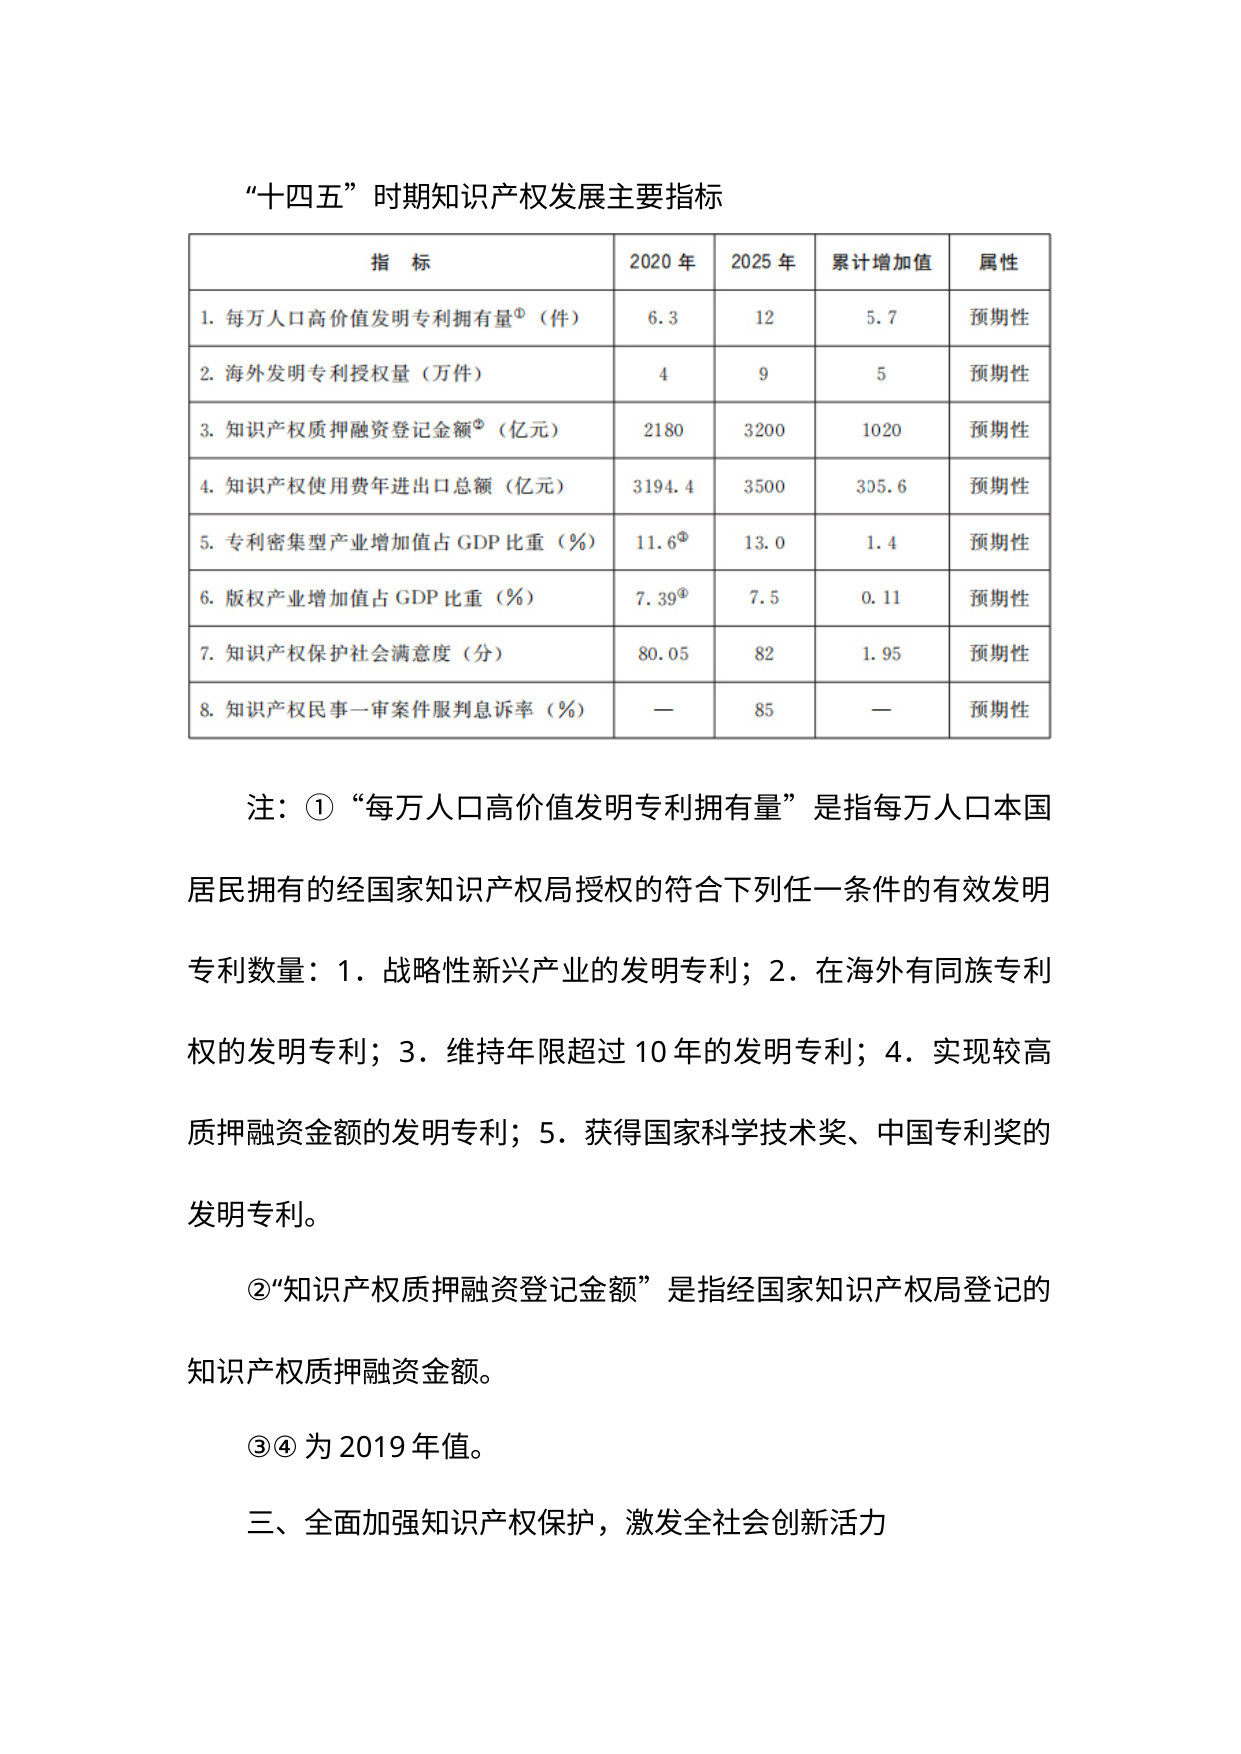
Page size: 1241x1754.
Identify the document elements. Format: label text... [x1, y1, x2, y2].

text 三、全面加强知识产权保护，激发全社会创新活力 [187, 1488, 1053, 1553]
picture [187, 232, 1053, 741]
text 注：①“每万人口高价值发明专利拥有量”是指每万人口本国居民拥有的经国家知识产权局授权的符合下列任一条件的有效发明专利数量：1．战略性新兴产业的发明专利；2．在海外有同族专利权的发明专利；3．维持年限超过10年的发明专利；4．实现较高质押融资金额的发明专利；5．获得国家科学技术奖、中国专利奖的发明专利。 [187, 741, 1053, 1245]
text ③④为2019年值。 [187, 1412, 1053, 1477]
text “十四五”时期知识产权发展主要指标 [187, 162, 1053, 227]
text ②“知识产权质押融资登记金额”是指经国家知识产权局登记的知识产权质押融资金额。 [187, 1256, 1053, 1402]
